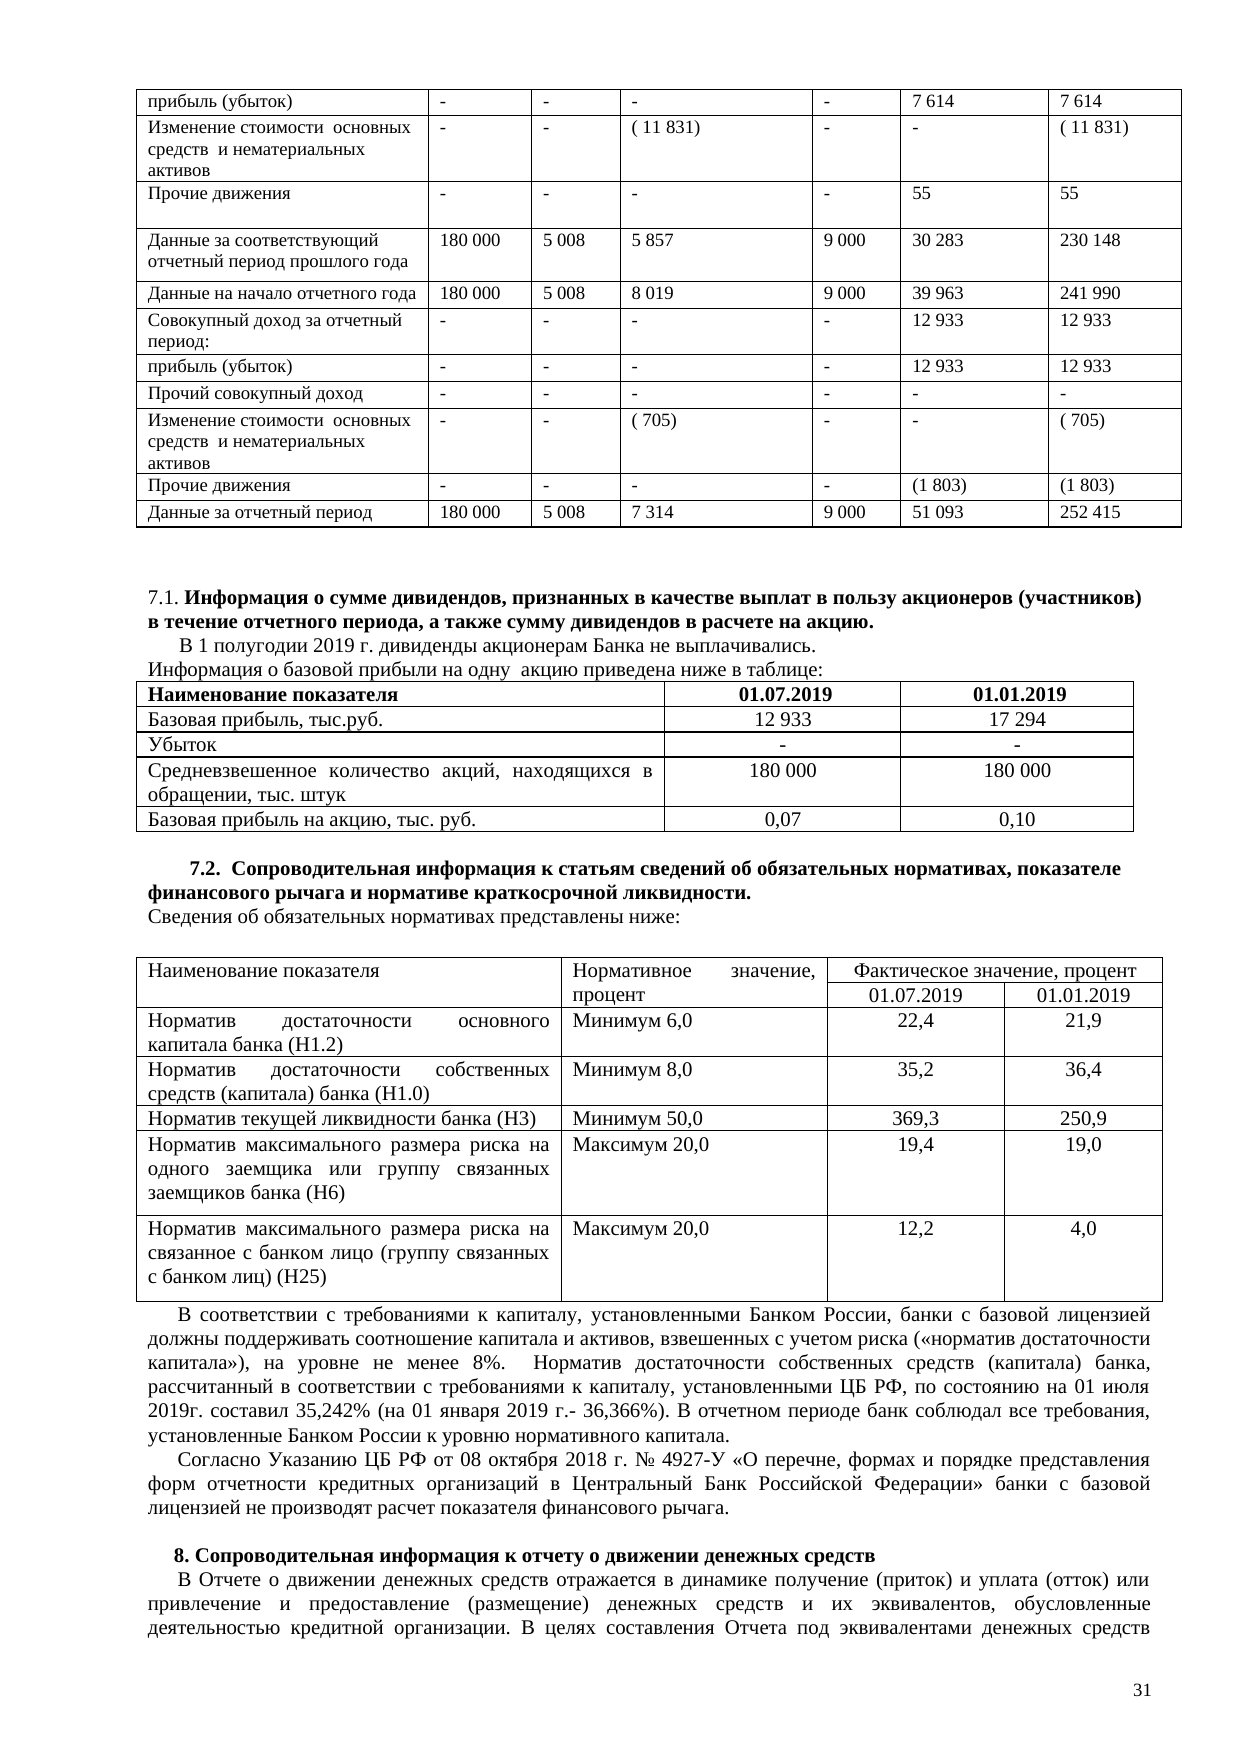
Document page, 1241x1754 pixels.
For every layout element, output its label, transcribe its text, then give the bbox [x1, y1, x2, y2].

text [148, 1567, 1152, 1639]
table_cell Минимум 50,0 [562, 1106, 827, 1130]
table_cell 12 933 [901, 355, 1048, 381]
table_cell 180 000 [901, 758, 1133, 806]
table_cell 8 019 [621, 282, 812, 307]
table_cell ( 705) [621, 409, 812, 473]
table_cell 55 [1049, 182, 1181, 228]
table_cell Убыток [137, 733, 664, 756]
table_cell 9 000 [813, 282, 900, 307]
table_cell (1 803) [1049, 474, 1181, 500]
table_cell 30 283 [901, 229, 1048, 281]
table_cell 5 857 [621, 229, 812, 281]
table_cell - [429, 309, 531, 354]
table_cell 252 415 [1049, 501, 1181, 526]
table_cell Данные за отчетный период [137, 501, 428, 526]
text В 1 полугодии 2019 г. дивиденды акционерам Банка не выплачивались. [148, 633, 1152, 657]
table_cell - [813, 355, 900, 381]
table_cell - [429, 409, 531, 473]
table_cell 01.07.2019 [828, 983, 1004, 1007]
table_cell - [813, 382, 900, 407]
table_cell - [621, 382, 812, 407]
table_cell 230 148 [1049, 229, 1181, 281]
table_cell Минимум 8,0 [562, 1057, 827, 1105]
table_cell - [813, 116, 900, 181]
table_cell 180 000 [429, 282, 531, 307]
table_cell 9 000 [813, 229, 900, 281]
table_cell - [532, 409, 620, 473]
table_cell - [429, 182, 531, 228]
table_cell - [532, 116, 620, 181]
table_cell 21,9 [1005, 1008, 1162, 1056]
table_cell - [1049, 382, 1181, 407]
table_cell Прочие движения [137, 474, 428, 500]
table_cell Данные на начало отчетного года [137, 282, 428, 307]
text В соответствии с требованиями к капиталу, установленными Банком России, банки с базовой лицензией должны поддерживать соотношение капитала и активов, взвешенных с учетом риска («норматив достаточности капитала»), на уровне не менее 8%. Норматив достаточности собственных средств (капитала) банка, рассчитанный в соответствии с требованиями к капиталу, установленными ЦБ РФ, по состоянию на 01 июля 2019г. составил 35,242% (на 01 января 2019 г.- 36,366%). В отчетном периоде банк соблюдал все требования, установленные Банком России к уровню нормативного капитала. [148, 1302, 1152, 1447]
table_cell прибыль (убыток) [137, 355, 428, 381]
table_cell 19,4 [828, 1131, 1004, 1214]
text Сведения об обязательных нормативах представлены ниже: [148, 904, 1152, 928]
table_cell - [813, 182, 900, 228]
table_cell - [532, 309, 620, 354]
table_cell ( 705) [1049, 409, 1181, 473]
text 7.2. Сопроводительная информация к статьям сведений об обязательных нормативах, показателе финансового рычага и нормативе краткосрочной ликвидности. [148, 856, 1152, 904]
table_cell 180 000 [429, 229, 531, 281]
table_header Наименование показателя [137, 958, 561, 1007]
table_cell - [901, 409, 1048, 473]
table_cell Данные за соответствующий отчетный период прошлого года [137, 229, 428, 281]
table_header Фактическое значение, процент [828, 958, 1162, 982]
table_cell - [429, 116, 531, 181]
table_cell 39 963 [901, 282, 1048, 307]
table_cell прибыль (убыток) [137, 90, 428, 115]
table_cell - [901, 116, 1048, 181]
table_cell Изменение стоимости основных средств и нематериальных активов [137, 116, 428, 181]
table_cell 55 [901, 182, 1048, 228]
table_cell Средневзвешенное количество акций, находящихся в обращении, тыс. штук [137, 758, 664, 806]
table_cell - [813, 309, 900, 354]
table_cell Прочий совокупный доход [137, 382, 428, 407]
table_cell Норматив достаточности основного капитала банка (Н1.2) [137, 1008, 561, 1056]
table_cell - [621, 474, 812, 500]
table_cell - [621, 309, 812, 354]
table_cell 22,4 [828, 1008, 1004, 1056]
table_cell - [429, 90, 531, 115]
table_cell 7 614 [1049, 90, 1181, 115]
table_cell 5 008 [532, 501, 620, 526]
text 7.1. Информация о сумме дивидендов, признанных в качестве выплат в пользу акционеров (участников) в течение отчетного периода, а также сумму дивидендов в расчете на акцию. [148, 585, 1152, 633]
table_cell 12 933 [1049, 355, 1181, 381]
text Информация о базовой прибыли на одну акцию приведена ниже в таблице: [148, 657, 1152, 681]
table_cell Совокупный доход за отчетный период: [137, 309, 428, 354]
table_cell 51 093 [901, 501, 1048, 526]
table_cell - [665, 733, 900, 756]
table_cell - [901, 733, 1133, 756]
table_cell - [532, 182, 620, 228]
table_cell 7 614 [901, 90, 1048, 115]
table_cell - [532, 382, 620, 407]
table_cell - [813, 90, 900, 115]
table_cell - [901, 382, 1048, 407]
table_cell 36,4 [1005, 1057, 1162, 1105]
table_cell Базовая прибыль на акцию, тыс. руб. [137, 807, 664, 831]
table_cell Максимум 20,0 [562, 1131, 827, 1214]
table_cell 4,0 [1005, 1216, 1162, 1301]
table_cell Максимум 20,0 [562, 1216, 827, 1301]
table_cell - [429, 382, 531, 407]
table_cell - [621, 355, 812, 381]
table_cell (1 803) [901, 474, 1048, 500]
table_cell - [532, 90, 620, 115]
table_cell - [621, 182, 812, 228]
table_header Нормативное значение, процент [562, 958, 827, 1007]
table_header 01.07.2019 [665, 682, 900, 706]
table_cell 241 990 [1049, 282, 1181, 307]
table_cell Норматив максимального размера риска на связанное с банком лицо (группу связанных с банком лиц) (Н25) [137, 1216, 561, 1301]
table_cell 7 314 [621, 501, 812, 526]
table_cell Норматив максимального размера риска на одного заемщика или группу связанных заемщиков банка (Н6) [137, 1131, 561, 1214]
table_cell 17 294 [901, 707, 1133, 731]
table_cell 12 933 [665, 707, 900, 731]
table_cell 12,2 [828, 1216, 1004, 1301]
table_cell ( 11 831) [1049, 116, 1181, 181]
text 8. Сопроводительная информация к отчету о движении денежных средств [148, 1543, 1152, 1567]
table_cell 5 008 [532, 229, 620, 281]
table_cell Прочие движения [137, 182, 428, 228]
table_cell 35,2 [828, 1057, 1004, 1105]
table_cell 180 000 [665, 758, 900, 806]
table_cell - [813, 409, 900, 473]
table_cell Норматив текущей ликвидности банка (Н3) [137, 1106, 561, 1130]
table_cell Базовая прибыль, тыс.руб. [137, 707, 664, 731]
table_cell Минимум 6,0 [562, 1008, 827, 1056]
table_cell 19,0 [1005, 1131, 1162, 1214]
table_cell 250,9 [1005, 1106, 1162, 1130]
table_cell 12 933 [901, 309, 1048, 354]
table_cell - [621, 90, 812, 115]
table_cell - [429, 355, 531, 381]
table_cell - [532, 474, 620, 500]
table_cell 0,10 [901, 807, 1133, 831]
table_cell Изменение стоимости основных средств и нематериальных активов [137, 409, 428, 473]
table_cell - [429, 474, 531, 500]
table_cell 01.01.2019 [1005, 983, 1162, 1007]
table_cell 5 008 [532, 282, 620, 307]
table_cell Норматив достаточности собственных средств (капитала) банка (Н1.0) [137, 1057, 561, 1105]
table_cell 12 933 [1049, 309, 1181, 354]
table_cell 9 000 [813, 501, 900, 526]
table_cell 180 000 [429, 501, 531, 526]
table_header 01.01.2019 [901, 682, 1133, 706]
table_cell ( 11 831) [621, 116, 812, 181]
table_header Наименование показателя [137, 682, 664, 706]
table_cell - [813, 474, 900, 500]
table_cell 369,3 [828, 1106, 1004, 1130]
table_cell 0,07 [665, 807, 900, 831]
table_cell - [532, 355, 620, 381]
text Согласно Указанию ЦБ РФ от 08 октября 2018 г. № 4927-У «О перечне, формах и порядке представления форм отчетности кредитных организаций в Центральный Банк Российской Федерации» банки с базовой лицензией не производят расчет показателя финансового рычага. [148, 1447, 1152, 1519]
